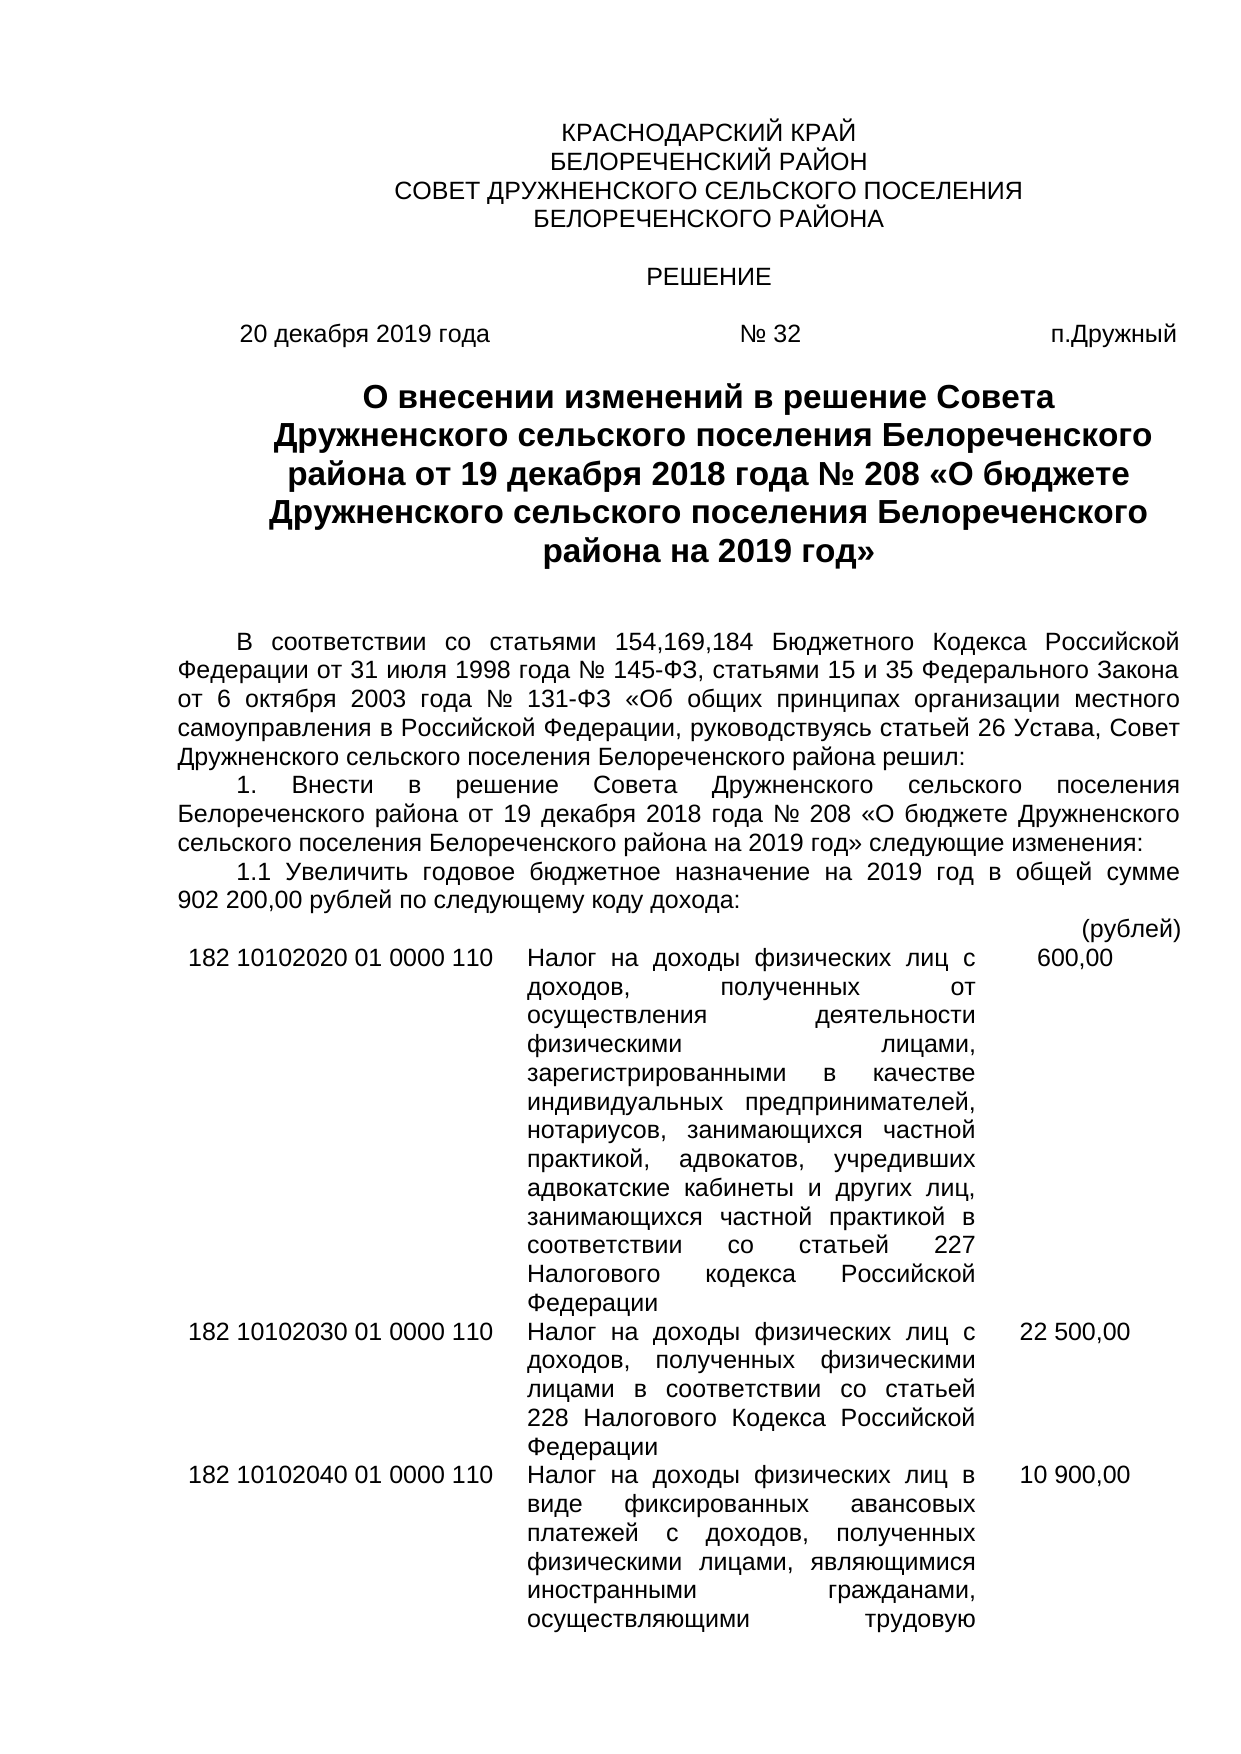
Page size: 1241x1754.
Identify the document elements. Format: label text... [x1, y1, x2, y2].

text В соответствии со статьями 154,169,184 Бюджетного Кодекса Российской Федерации от 31 июля 1998 года № 145-ФЗ, статьями 15 и 35 Федерального Закона от 6 октября 2003 года № 131-ФЗ «Об общих принципах организации местного самоуправления в Российской Федерации, руководствуясь статьей 26 Устава, Совет Дружненского сельского поселения Белореченского района решил: [177, 627, 1181, 770]
text 20 декабря 2019 года № 32 п.Дружный [177, 319, 1181, 348]
text КРАСНОДАРСКИЙ КРАЙ [177, 118, 1181, 147]
table_cell Налог на доходы физических лиц с доходов, полученных физическими лицами в соответствии со статьей 228 Налогового Кодекса Российской Федерации [516, 1317, 987, 1460]
text БЕЛОРЕЧЕНСКОГО РАЙОНА [177, 204, 1181, 233]
table_header 182 10102020 01 0000 110 [166, 943, 516, 1317]
table_cell 22 500,00 [987, 1317, 1163, 1460]
table_header Налог на доходы физических лиц с доходов, полученных от осуществления деятельности физическими лицами, зарегистрированными в качестве индивидуальных предпринимателей, нотариусов, занимающихся частной практикой, адвокатов, учредивших адвокатские кабинеты и других лиц, занимающихся частной практикой в соответствии со статьей 227 Налогового кодекса Российской Федерации [516, 943, 987, 1317]
text Дружненского сельского поселения Белореченского [177, 492, 1181, 531]
text РЕШЕНИЕ [177, 262, 1181, 291]
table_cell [166, 1460, 516, 1633]
text района на 2019 год» [177, 531, 1181, 569]
text (рублей) [177, 914, 1181, 943]
table_header 600,00 [987, 943, 1163, 1317]
text О внесении изменений в решение Совета [177, 377, 1181, 415]
table_cell 10 900,00 [987, 1460, 1163, 1633]
table_cell 182 10102030 01 0000 110 [166, 1317, 516, 1460]
text 1. Внести в решение Совета Дружненского сельского поселения Белореченского района от 19 декабря 2018 года № 208 «О бюджете Дружненского сельского поселения Белореченского района на 2019 год» следующие изменения: [177, 770, 1181, 857]
text района от 19 декабря 2018 года № 208 «О бюджете [177, 454, 1181, 492]
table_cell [516, 1460, 987, 1633]
text Дружненского сельского поселения Белореченского [177, 415, 1181, 454]
text СОВЕТ ДРУЖНЕНСКОГО СЕЛЬСКОГО ПОСЕЛЕНИЯ [177, 176, 1181, 204]
text 1.1 Увеличить годовое бюджетное назначение на 2019 год в общей сумме 902 200,00 рублей по следующему коду дохода: [177, 857, 1181, 914]
text БЕЛОРЕЧЕНСКИЙ РАЙОН [177, 147, 1181, 176]
